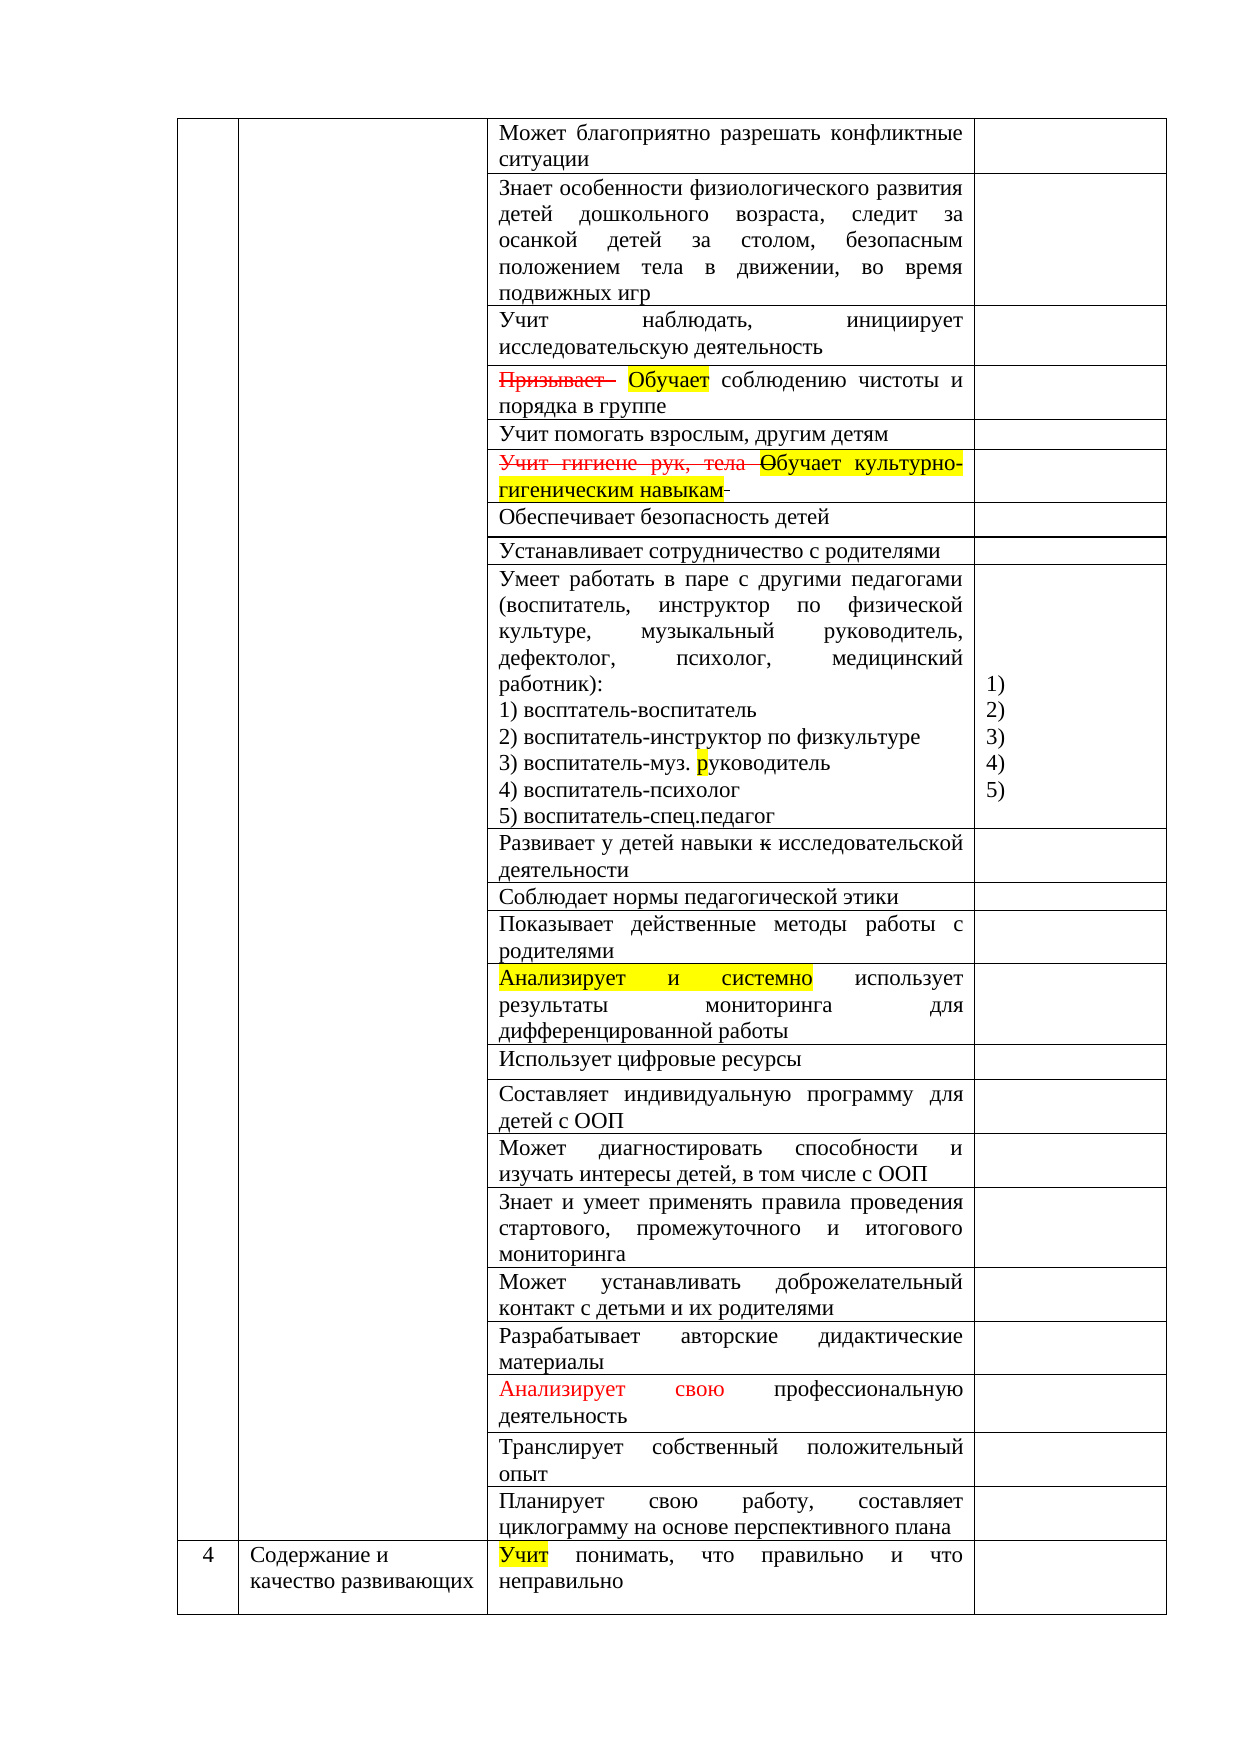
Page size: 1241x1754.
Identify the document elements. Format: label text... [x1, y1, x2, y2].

table_cell 4 [178, 1541, 238, 1614]
table_cell Учит понимать, что правильно и что неправильно [488, 1541, 974, 1614]
table_cell Учит гигиене рук, тела Обучает культурно-гигеническим навыкам [488, 450, 974, 502]
table_cell Анализирует и системно использует результаты мониторинга для дифференцированной работы [488, 964, 974, 1044]
table_cell Использует цифровые ресурсы [488, 1045, 974, 1079]
table_cell [975, 450, 1166, 502]
table_cell [975, 964, 1166, 1044]
table_cell [975, 1268, 1166, 1321]
table_cell [975, 1322, 1166, 1374]
table_cell Анализирует свою профессиональную деятельность [488, 1375, 974, 1432]
table_cell Обеспечивает безопасность детей [488, 503, 974, 536]
table_cell Умеет работать в паре с другими педагогами (воспитатель, инструктор по физической культуре, музыкальный руководитель, дефектолог, психолог, медицинский работник): 1) восптатель-воспитатель 2) воспитатель-инструктор по физкультуре 3) воспитатель-муз. руководитель 4) воспитатель-психолог 5) воспитатель-спец.педагог [488, 565, 974, 828]
table_cell [975, 1045, 1166, 1079]
table_cell Знает особенности физиологического развития детей дошкольного возраста, следит за осанкой детей за столом, безопасным положением тела в движении, во время подвижных игр [488, 174, 974, 305]
table_cell Может диагностировать способности и изучать интересы детей, в том числе с ООП [488, 1134, 974, 1187]
table_cell [975, 1188, 1166, 1267]
table_cell [975, 420, 1166, 448]
table_cell [975, 829, 1166, 882]
table_cell Составляет индивидуальную программу для детей с ООП [488, 1080, 974, 1133]
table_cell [239, 1541, 487, 1614]
table_cell Устанавливает сотрудничество с родителями [488, 538, 974, 564]
table_cell [975, 1487, 1166, 1540]
table_cell [975, 366, 1166, 419]
table_cell Может благоприятно разрешать конфликтные ситуации [488, 119, 974, 173]
table_cell Призывает Обучает соблюдению чистоты и порядка в группе [488, 366, 974, 419]
table_cell [975, 174, 1166, 305]
table_cell Транслирует собственный положительный опыт [488, 1433, 974, 1486]
table_cell [975, 1080, 1166, 1133]
table_cell [975, 911, 1166, 963]
table_cell 1) 2) 3) 4) 5) [975, 565, 1166, 828]
table_cell Развивает у детей навыки к исследовательской деятельности [488, 829, 974, 882]
table_cell Знает и умеет применять правила проведения стартового, промежуточного и итогового мониторинга [488, 1188, 974, 1267]
table_cell [975, 306, 1166, 365]
table_cell Планирует свою работу, составляет циклограмму на основе перспективного плана [488, 1487, 974, 1540]
table_cell Соблюдает нормы педагогической этики [488, 883, 974, 909]
table_cell Показывает действенные методы работы с родителями [488, 911, 974, 963]
table_cell [975, 1541, 1166, 1614]
table_cell [975, 538, 1166, 564]
table_cell Учит наблюдать, инициирует исследовательскую деятельность [488, 306, 974, 365]
table_cell Может устанавливать доброжелательный контакт с детьми и их родителями [488, 1268, 974, 1321]
table_cell Разрабатывает авторские дидактические материалы [488, 1322, 974, 1374]
table_cell [975, 883, 1166, 909]
table_cell [975, 1433, 1166, 1486]
table_cell [975, 503, 1166, 536]
table_cell [975, 1134, 1166, 1187]
table_cell [975, 1375, 1166, 1432]
table_cell Учит помогать взрослым, другим детям [488, 420, 974, 448]
table_cell [975, 119, 1166, 173]
